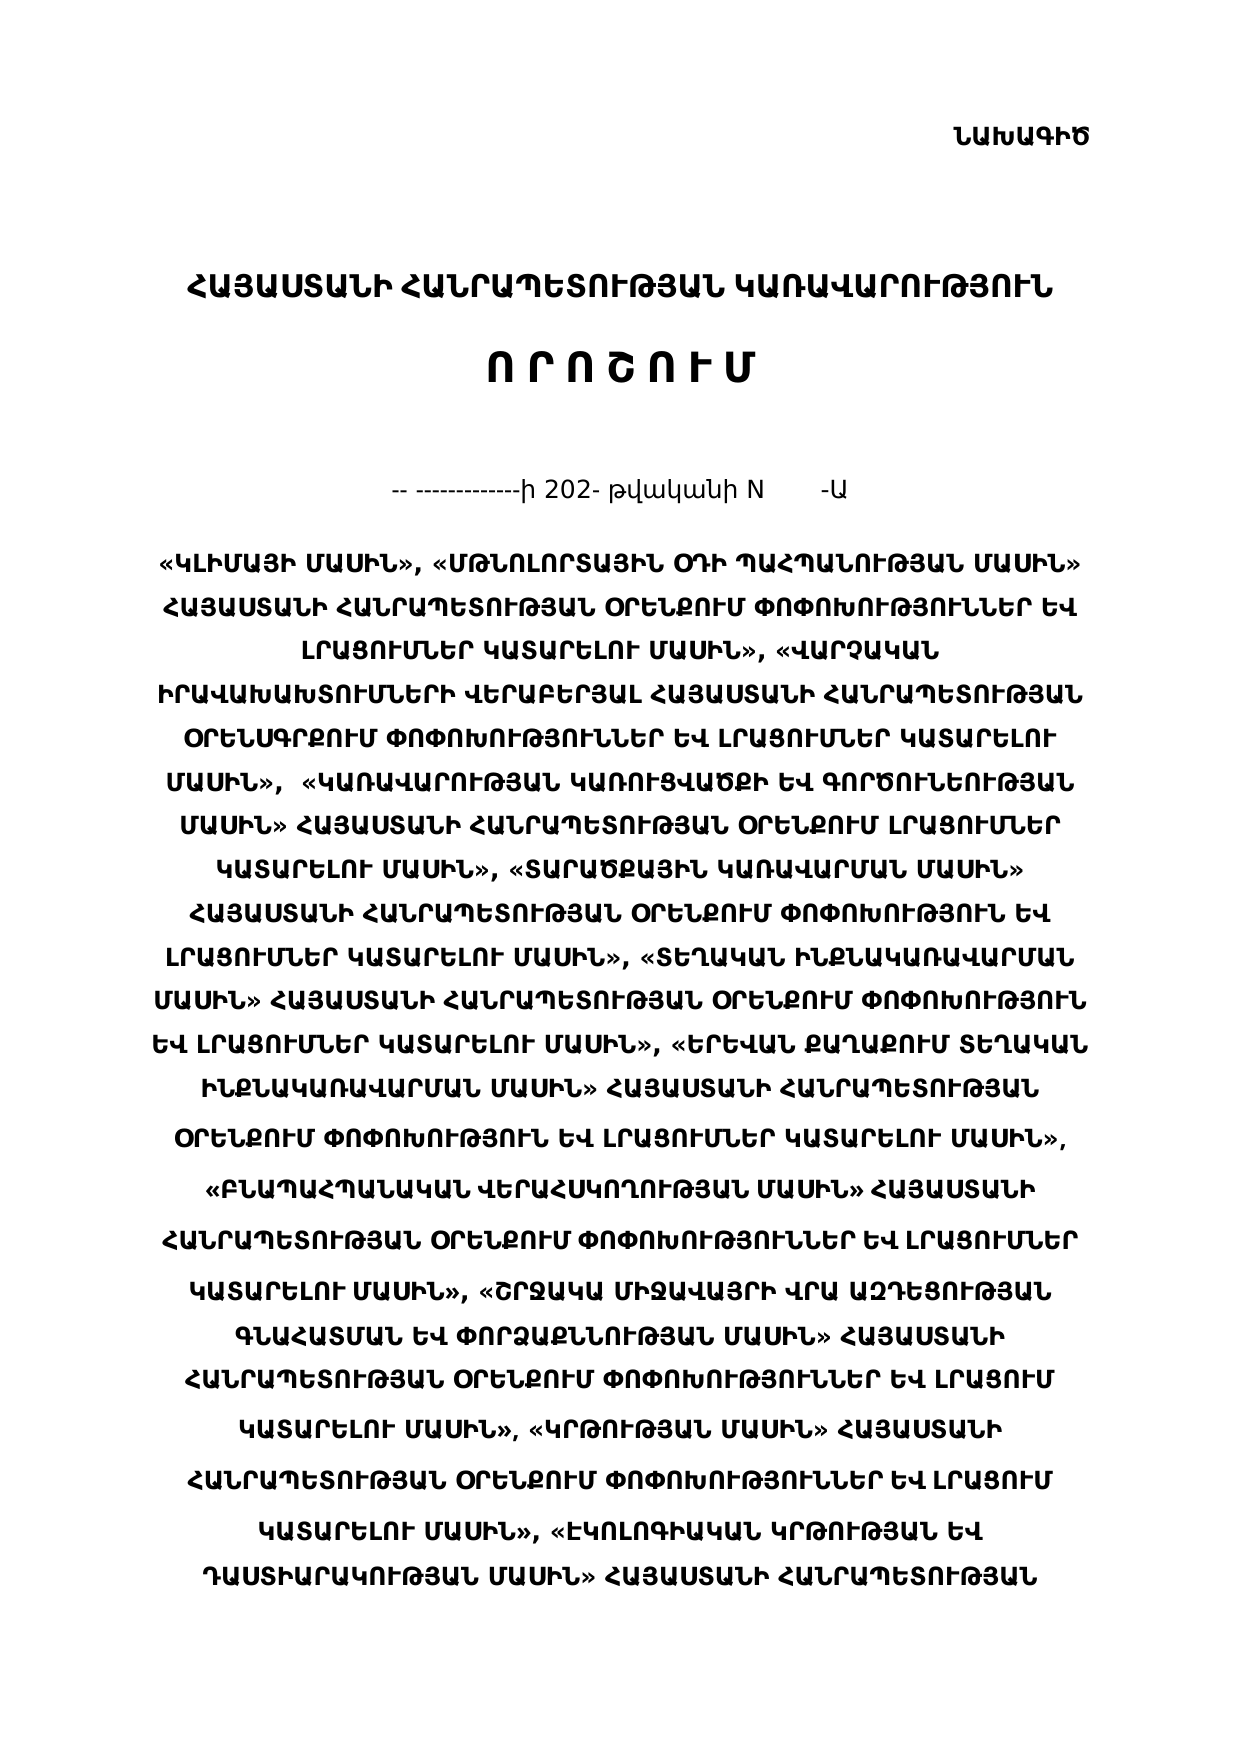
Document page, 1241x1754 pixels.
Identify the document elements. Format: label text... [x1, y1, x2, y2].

text ՀԱՅԱՍՏԱՆԻ ՀԱՆՐԱՊԵՏՈՒԹՅԱՆ ԿԱՌԱՎԱՐՈՒԹՅՈՒՆ [150, 264, 1090, 307]
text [150, 549, 1090, 1592]
text ՆԱԽԱԳԻԾ [150, 118, 1090, 152]
text -- -------------ի 202- թվականի N -Ա [150, 471, 1090, 505]
text Ո Ր Ո Շ Ո Ւ Մ [150, 338, 1090, 394]
